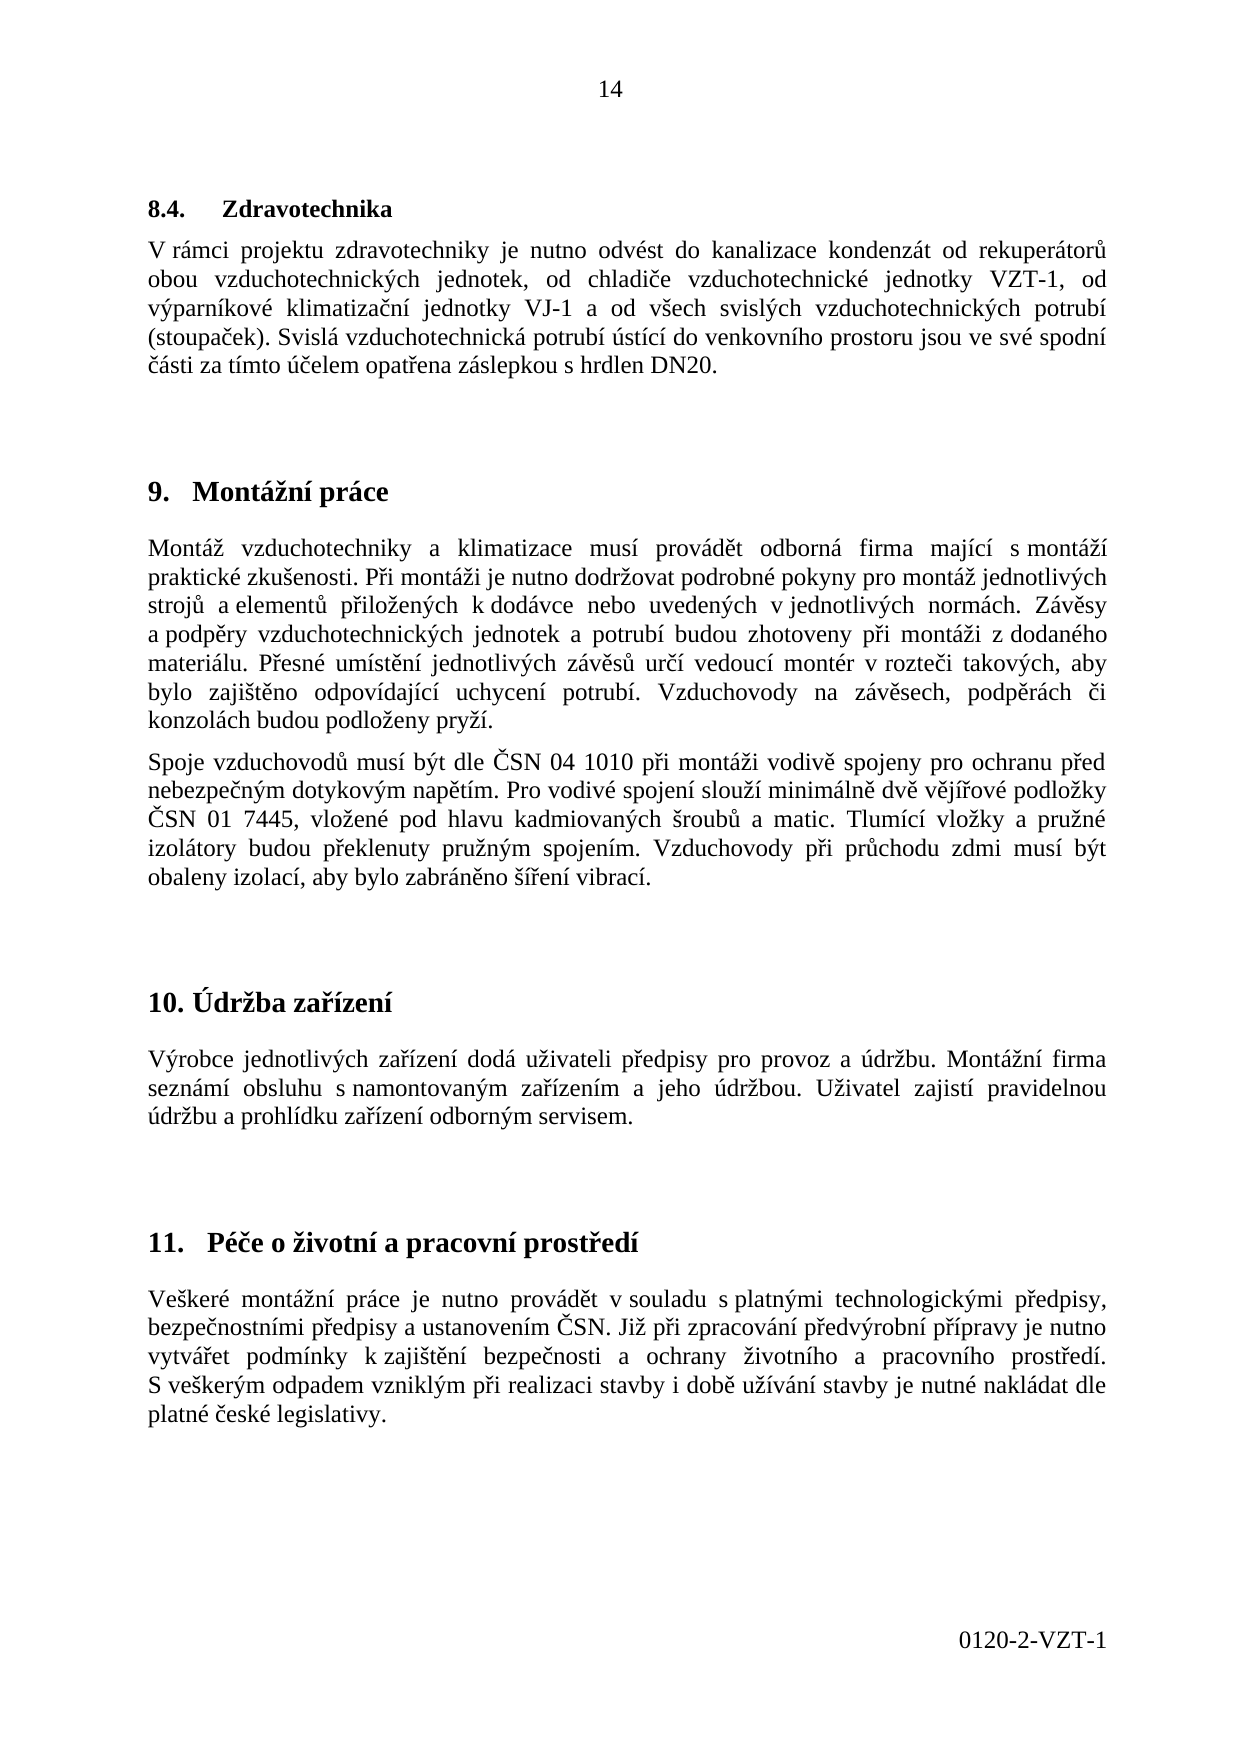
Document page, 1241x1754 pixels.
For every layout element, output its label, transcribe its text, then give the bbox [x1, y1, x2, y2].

subtitle Zdravotechnika [148, 194, 1107, 223]
text Montáž vzduchotechniky a klimatizace musí provádět odborná firma mající s montáží praktické zkušenosti. Při montáži je nutno dodržovat podrobné pokyny pro montáž jednotlivých strojů a elementů přiložených k dodávce nebo uvedených v jednotlivých normách. Závěsy a podpěry vzduchotechnických jednotek a potrubí budou zhotoveny při montáži z dodaného materiálu. Přesné umístění jednotlivých závěsů určí vedoucí montér v rozteči takových, aby bylo zajištěno odpovídající uchycení potrubí. Vzduchovody na závěsech, podpěrách či konzolách budou podloženy pryží. [148, 533, 1107, 734]
text Výrobce jednotlivých zařízení dodá uživateli předpisy pro provoz a údržbu. Montážní firma seznámí obsluhu s namontovaným zařízením a jeho údržbou. Uživatel zajistí pravidelnou údržbu a prohlídku zařízení odborným servisem. [148, 1044, 1107, 1130]
text Spoje vzduchovodů musí být dle ČSN 04 1010 při montáži vodivě spojeny pro ochranu před nebezpečným dotykovým napětím. Pro vodivé spojení slouží minimálně dvě vějířové podložky ČSN 01 7445, vložené pod hlavu kadmiovaných šroubů a matic. Tlumící vložky a pružné izolátory budou překlenuty pružným spojením. Vzduchovody při průchodu zdmi musí být obaleny izolací, aby bylo zabráněno šíření vibrací. [148, 747, 1107, 890]
text Veškeré montážní práce je nutno provádět v souladu s platnými technologickými předpisy, bezpečnostními předpisy a ustanovením ČSN. Již při zpracování předvýrobní přípravy je nutno vytvářet podmínky k zajištění bezpečnosti a ochrany životního a pracovního prostředí. S veškerým odpadem vzniklým při realizaci stavby i době užívání stavby je nutné nakládat dle platné české legislativy. [148, 1284, 1107, 1427]
subtitle Péče o životní a pracovní prostředí [148, 1225, 1107, 1259]
subtitle Údržba zařízení [148, 985, 1107, 1019]
text V rámci projektu zdravotechniky je nutno odvést do kanalizace kondenzát od rekuperátorů obou vzduchotechnických jednotek, od chladiče vzduchotechnické jednotky VZT-1, od výparníkové klimatizační jednotky VJ-1 a od všech svislých vzduchotechnických potrubí (stoupaček). Svislá vzduchotechnická potrubí ústící do venkovního prostoru jsou ve své spodní části za tímto účelem opatřena záslepkou s hrdlen DN20. [148, 236, 1107, 379]
subtitle Montážní práce [148, 474, 1107, 508]
